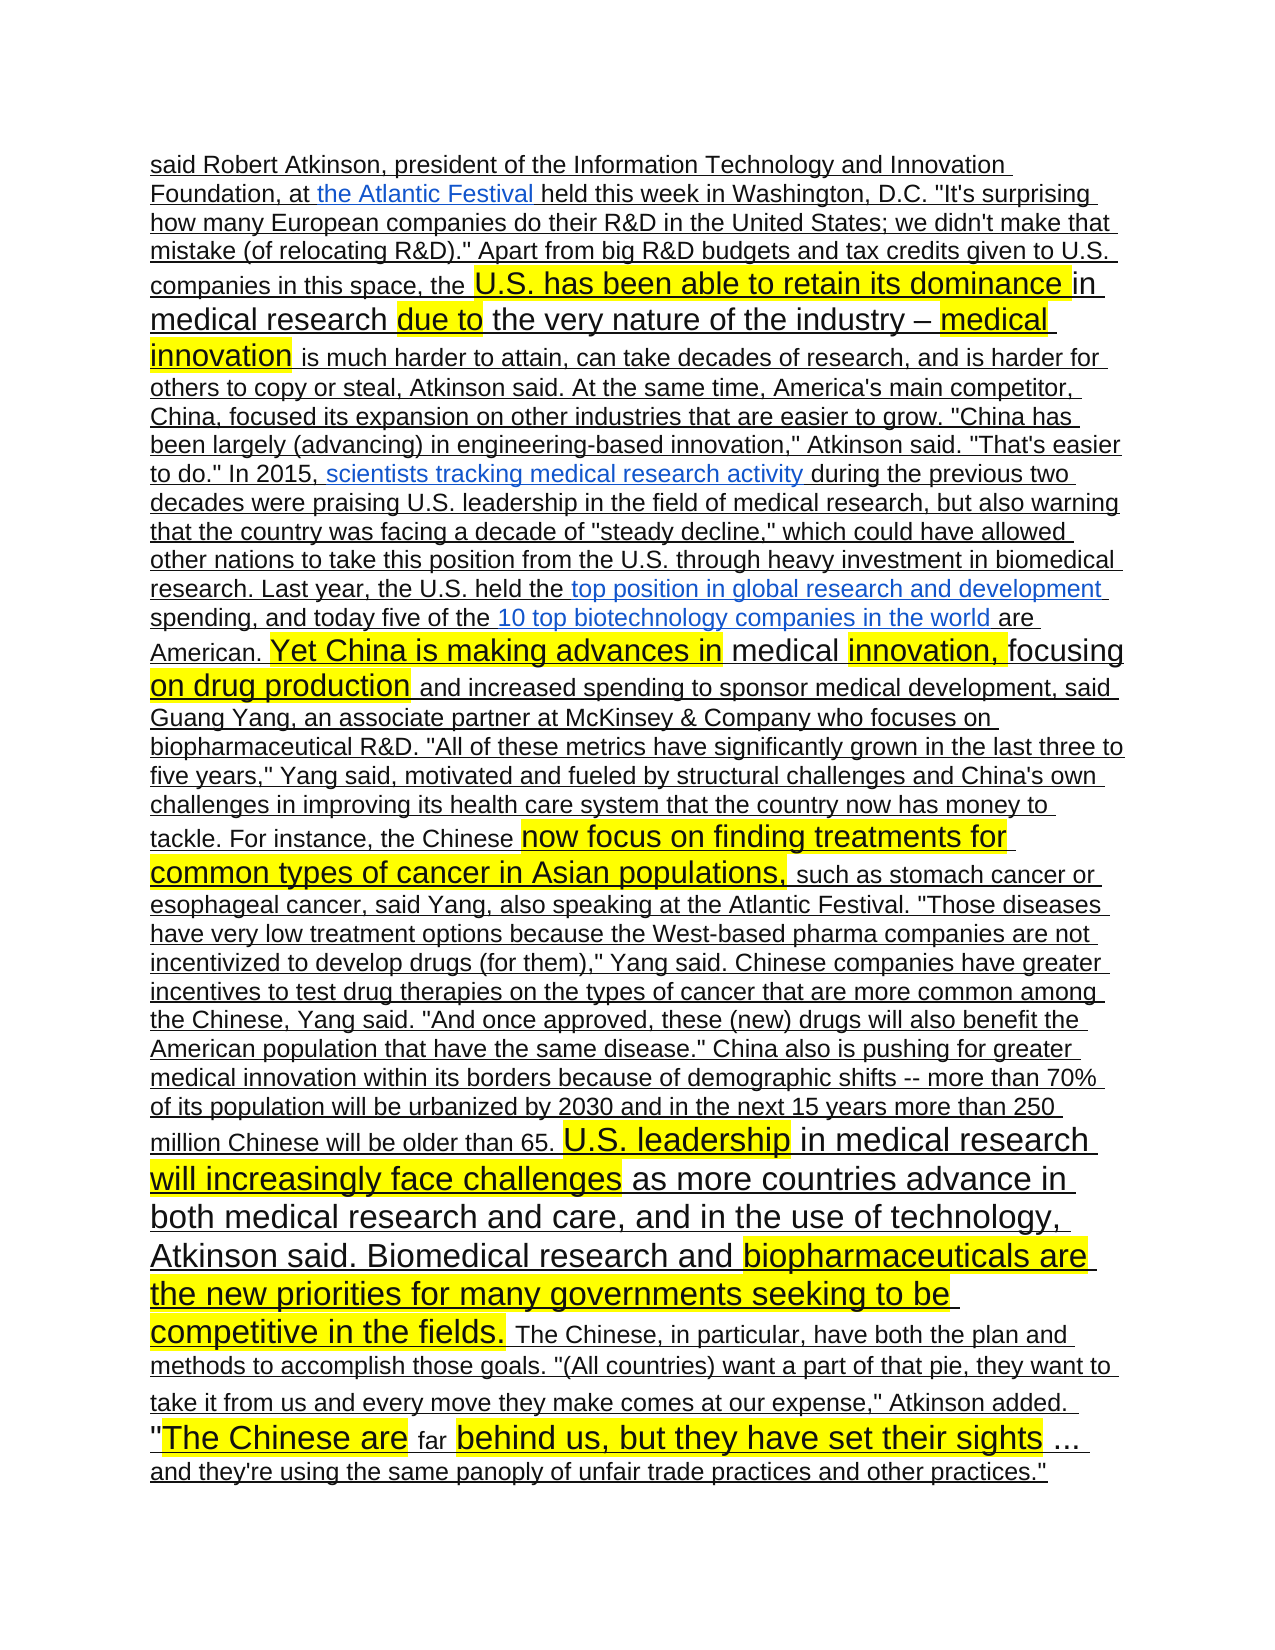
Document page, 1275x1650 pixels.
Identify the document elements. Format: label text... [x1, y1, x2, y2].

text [150, 150, 1125, 757]
